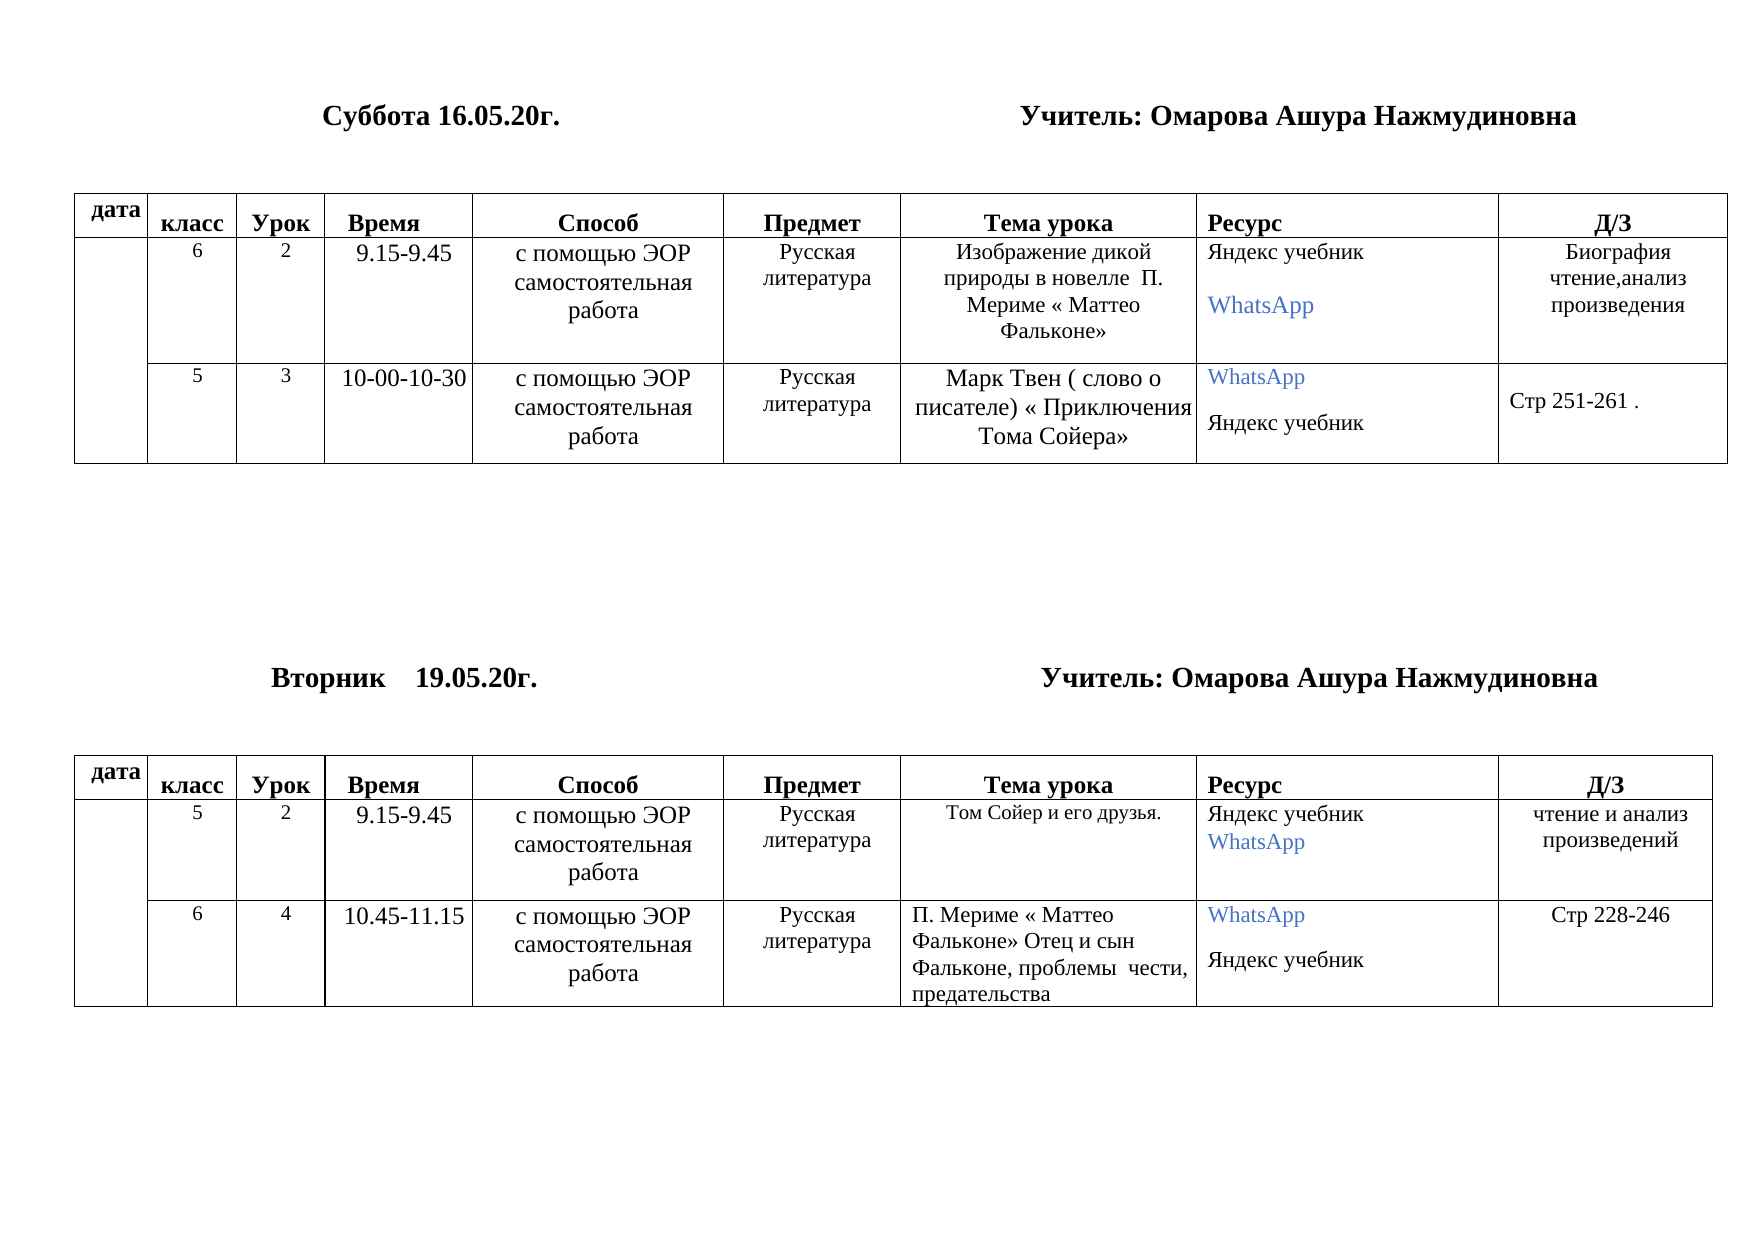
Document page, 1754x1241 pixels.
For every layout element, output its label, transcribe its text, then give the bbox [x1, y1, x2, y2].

table_cell 9.15-9.45 [326, 800, 472, 900]
table_header Способ [473, 756, 723, 799]
table_cell 2 [237, 238, 324, 362]
table_header дата [75, 756, 147, 799]
table_header Ресурс [1197, 756, 1498, 799]
table_header Время [326, 756, 472, 799]
table_cell П. Мериме « Маттео Фальконе» Отец и сын Фальконе, проблемы чести, предательства [901, 901, 1196, 1006]
table_header Урок [237, 194, 324, 237]
table_cell чтение и анализ произведений [1499, 800, 1712, 900]
table_cell Русская литература [724, 800, 900, 900]
table_cell 2 [237, 800, 324, 900]
table_cell WhatsApp Яндекс учебник [1197, 901, 1498, 1006]
table_cell 6 [148, 901, 236, 1006]
table_header Д/З [1499, 756, 1712, 799]
table_header Тема урока [901, 194, 1196, 237]
table_header Тема урока [901, 756, 1196, 799]
table_header дата [75, 194, 147, 237]
table_header Ресурс [1197, 194, 1498, 237]
table_cell Том Сойер и его друзья. [901, 800, 1196, 900]
table_cell Яндекс учебник WhatsApp [1197, 238, 1498, 362]
table_header Предмет [724, 756, 900, 799]
table_cell Стр 251-261 . [1499, 364, 1727, 463]
table_header Время [325, 194, 472, 237]
table_cell 5 [148, 364, 236, 463]
table_header класс [148, 756, 236, 799]
table_cell Русская литература [724, 901, 900, 1006]
table_header Д/З [1499, 194, 1727, 237]
table_cell 10.45-11.15 [326, 901, 472, 1006]
table_cell 9.15-9.45 [325, 238, 472, 362]
table_cell 3 [237, 364, 324, 463]
table_cell [75, 238, 147, 463]
table_cell [75, 800, 147, 1006]
table_cell с помощью ЭОР самостоятельная работа [473, 364, 723, 463]
table_cell с помощью ЭОР самостоятельная работа [473, 800, 723, 900]
table_header класс [148, 194, 236, 237]
table_cell Биография чтение,анализ произведения [1499, 238, 1727, 362]
table_cell WhatsApp Яндекс учебник [1197, 364, 1498, 463]
table_header Урок [237, 756, 324, 799]
table_cell Изображение дикой природы в новелле П. Мериме « Маттео Фальконе» [901, 238, 1196, 362]
table_header Способ [473, 194, 723, 237]
table_cell Русская литература [724, 238, 900, 362]
table_cell 10-00-10-30 [325, 364, 472, 463]
table_cell Марк Твен ( слово о писателе) « Приключения Тома Сойера» [901, 364, 1196, 463]
table_cell 6 [148, 238, 236, 362]
table_header Предмет [724, 194, 900, 237]
table_cell Яндекс учебник WhatsApp [1197, 800, 1498, 900]
table_cell с помощью ЭОР самостоятельная работа [473, 238, 723, 362]
table_cell 4 [237, 901, 324, 1006]
table_cell Стр 228-246 [1499, 901, 1712, 1006]
text Вторник 19.05.20г. Учитель: Омарова Ашура Нажмудиновна [74, 660, 1708, 693]
table_cell с помощью ЭОР самостоятельная работа [473, 901, 723, 1006]
table_cell Русская литература [724, 364, 900, 463]
text Суббота 16.05.20г. Учитель: Омарова Ашура Нажмудиновна [74, 98, 1708, 131]
table_cell 5 [148, 800, 236, 900]
